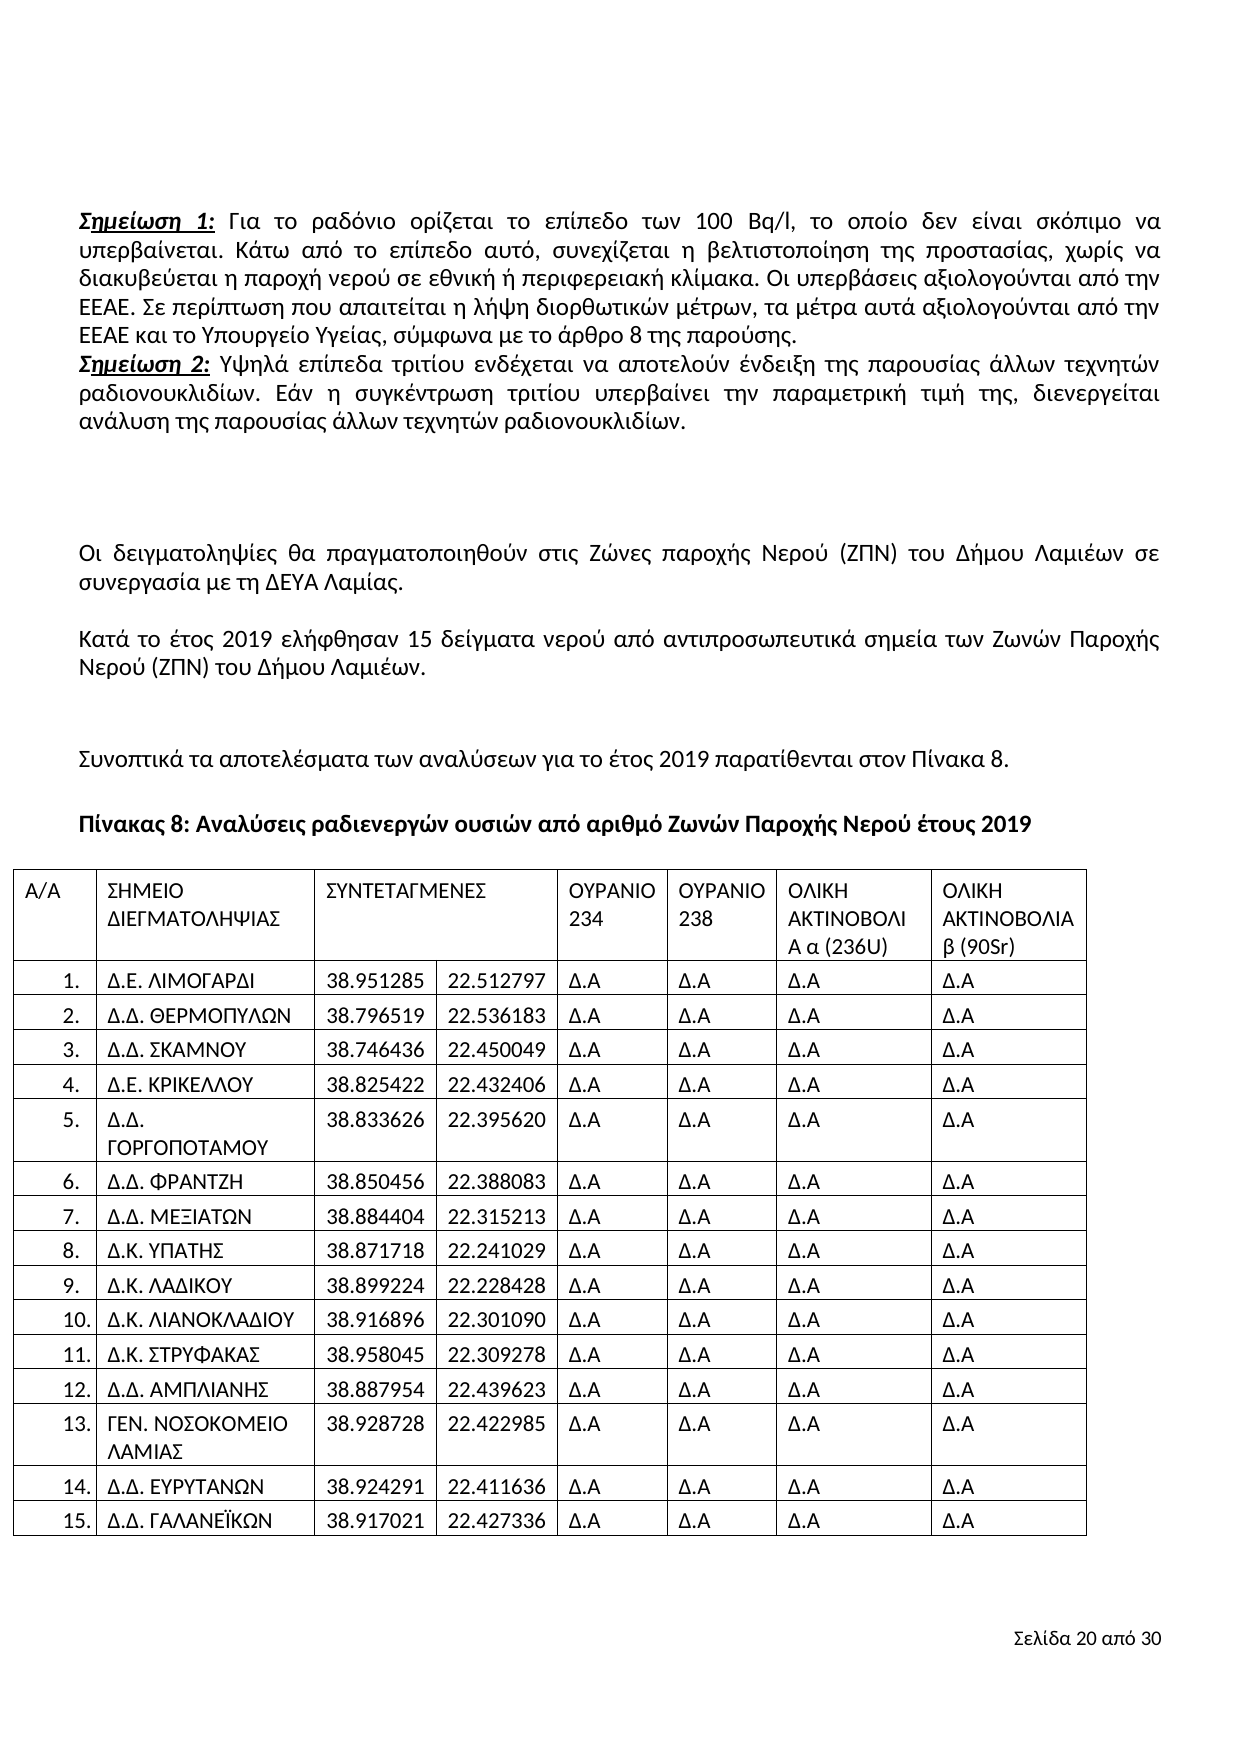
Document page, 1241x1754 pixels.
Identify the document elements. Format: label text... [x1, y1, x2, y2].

table_cell Δ.Α [777, 1162, 931, 1195]
table_cell [14, 995, 96, 1029]
table_cell Δ.Κ. ΥΠΑΤΗΣ [97, 1231, 314, 1264]
table_header ΟΥΡΑΝΙΟ 234 [558, 870, 667, 960]
table_cell 38.917021 [315, 1501, 436, 1534]
table_cell Δ.Α [668, 1335, 776, 1368]
table_cell Δ.Α [932, 1300, 1086, 1334]
table_cell Δ.Α [932, 1231, 1086, 1264]
table_cell Δ.Α [932, 1196, 1086, 1230]
table_cell Δ.Α [558, 1196, 667, 1230]
table_cell Δ.Κ. ΣΤΡΥΦΑΚΑΣ [97, 1335, 314, 1368]
table_cell 38.746436 [315, 1030, 436, 1063]
table_cell 38.951285 [315, 961, 436, 994]
table_cell 22.439623 [437, 1369, 557, 1403]
table_cell [14, 1404, 96, 1465]
table_cell Δ.Α [777, 1466, 931, 1500]
table_cell Δ.Α [558, 1501, 667, 1534]
table_cell Δ.Α [668, 1099, 776, 1161]
table_cell Δ.Α [668, 1466, 776, 1500]
table_cell Δ.Α [932, 1099, 1086, 1161]
table_cell Δ.Ε. ΛΙΜΟΓΑΡΔΙ [97, 961, 314, 994]
table_cell Δ.Α [932, 995, 1086, 1029]
table_cell [14, 1501, 96, 1534]
table_cell 22.536183 [437, 995, 557, 1029]
table_header ΟΛΙΚΗ ΑΚΤΙΝΟΒΟΛΙΑ β (90Sr) [932, 870, 1086, 960]
table_cell 38.916896 [315, 1300, 436, 1334]
table_header Α/Α [14, 870, 96, 960]
table_cell Δ.Α [668, 1162, 776, 1195]
table_cell Δ.Α [558, 1369, 667, 1403]
table_cell Δ.Α [558, 1231, 667, 1264]
table_cell Δ.Α [777, 1369, 931, 1403]
table_cell Δ.Δ. ΣΚΑΜΝΟΥ [97, 1030, 314, 1063]
table_cell Δ.Δ. ΘΕΡΜΟΠΥΛΩΝ [97, 995, 314, 1029]
table_cell 38.850456 [315, 1162, 436, 1195]
table_cell Δ.Δ. ΕΥΡΥΤΑΝΩΝ [97, 1466, 314, 1500]
table_cell 22.301090 [437, 1300, 557, 1334]
table_cell Δ.Α [777, 1030, 931, 1063]
table_cell Δ.Α [777, 1404, 931, 1465]
table_cell Δ.Α [932, 1501, 1086, 1534]
table_cell 22.395620 [437, 1099, 557, 1161]
table_cell Δ.Α [932, 1369, 1086, 1403]
table_cell [14, 1196, 96, 1230]
table_cell 38.796519 [315, 995, 436, 1029]
table_cell [14, 1231, 96, 1264]
table_cell [14, 961, 96, 994]
table_cell Δ.Α [777, 1231, 931, 1264]
table_cell Δ.Α [558, 1099, 667, 1161]
table_cell Δ.Α [932, 961, 1086, 994]
table_cell Δ.Α [558, 1335, 667, 1368]
table_cell Δ.Α [558, 1466, 667, 1500]
table_cell Δ.Α [558, 1065, 667, 1098]
table_cell 22.427336 [437, 1501, 557, 1534]
table_cell 22.422985 [437, 1404, 557, 1465]
table_cell 38.928728 [315, 1404, 436, 1465]
table_cell [14, 1335, 96, 1368]
table_cell Δ.Α [777, 1196, 931, 1230]
table_cell 38.833626 [315, 1099, 436, 1161]
table_cell Δ.Α [777, 1099, 931, 1161]
table_cell [14, 1030, 96, 1063]
table_cell Δ.Α [777, 961, 931, 994]
table_cell Δ.Α [668, 1300, 776, 1334]
table_cell Δ.Α [558, 1300, 667, 1334]
table_cell Δ.Α [668, 1030, 776, 1063]
table_cell Δ.Α [558, 1030, 667, 1063]
table_cell Δ.Α [777, 1266, 931, 1299]
table_cell [14, 1300, 96, 1334]
table_cell Δ.Α [777, 1300, 931, 1334]
text Κατά το έτος 2019 ελήφθησαν 15 δείγματα νερού από αντιπροσωπευτικά σημεία των Ζωνών Παροχής Νερού (ΖΠΝ) του Δήμου Λαμιέων. [78, 624, 1162, 681]
table_cell Δ.Α [558, 1162, 667, 1195]
table_cell Δ.Α [558, 961, 667, 994]
table_cell 22.450049 [437, 1030, 557, 1063]
text Συνοπτικά τα αποτελέσματα των αναλύσεων για το έτος 2019 παρατίθενται στον Πίνακα 8. [78, 743, 1162, 774]
table_cell Δ.Ε. ΚΡΙΚΕΛΛΟΥ [97, 1065, 314, 1098]
table_cell [14, 1466, 96, 1500]
text Πίνακας 8: Αναλύσεις ραδιενεργών ουσιών από αριθμό Ζωνών Παροχής Νερού έτους 2019 [78, 808, 1162, 839]
table_cell Δ.Κ. ΛΙΑΝΟΚΛΑΔΙΟΥ [97, 1300, 314, 1334]
table_cell Δ.Α [932, 1404, 1086, 1465]
table_cell ΓΕΝ. ΝΟΣΟΚΟΜΕΙΟ ΛΑΜΙΑΣ [97, 1404, 314, 1465]
table_cell Δ.Α [932, 1335, 1086, 1368]
table_cell Δ.Α [668, 1065, 776, 1098]
table_cell Δ.Κ. ΛΑΔΙΚΟΥ [97, 1266, 314, 1299]
table_cell Δ.Α [932, 1065, 1086, 1098]
table_cell Δ.Δ. ΦΡΑΝΤΖΗ [97, 1162, 314, 1195]
table_cell 22.241029 [437, 1231, 557, 1264]
table_cell Δ.Α [777, 1501, 931, 1534]
table_cell Δ.Α [668, 1501, 776, 1534]
table_cell Δ.Α [777, 995, 931, 1029]
table_cell Δ.Α [558, 995, 667, 1029]
table_cell Δ.Α [668, 995, 776, 1029]
table_cell Δ.Α [558, 1404, 667, 1465]
table_cell [14, 1162, 96, 1195]
table_cell Δ.Α [668, 1196, 776, 1230]
table_cell 22.315213 [437, 1196, 557, 1230]
table_cell 38.958045 [315, 1335, 436, 1368]
table_cell Δ.Α [668, 961, 776, 994]
table_cell Δ.Α [932, 1266, 1086, 1299]
table_header ΟΛΙΚΗ ΑΚΤΙΝΟΒΟΛΙΑ α (236U) [777, 870, 931, 960]
table_header ΣΥΝΤΕΤΑΓΜΕΝΕΣ [315, 870, 557, 960]
table_cell Δ.Α [558, 1266, 667, 1299]
text Σημείωση 2: Υψηλά επίπεδα τριτίου ενδέχεται να αποτελούν ένδειξη της παρουσίας άλλων τεχνητών ραδιονουκλιδίων. Εάν η συγκέντρωση τριτίου υπερβαίνει την παραμετρική τιμή της, διενεργείται ανάλυση της παρουσίας άλλων τεχνητών ραδιονουκλιδίων. [78, 349, 1162, 435]
table_cell [14, 1369, 96, 1403]
table_cell 38.825422 [315, 1065, 436, 1098]
table_cell 22.411636 [437, 1466, 557, 1500]
table_cell Δ.Α [932, 1466, 1086, 1500]
table_cell [14, 1065, 96, 1098]
table_header ΣΗΜΕΙΟ ΔΙΕΓΜΑΤΟΛΗΨΙΑΣ [97, 870, 314, 960]
table_cell 38.887954 [315, 1369, 436, 1403]
table_cell Δ.Α [668, 1231, 776, 1264]
table_header ΟΥΡΑΝΙΟ 238 [668, 870, 776, 960]
table_cell [14, 1266, 96, 1299]
table_cell 22.228428 [437, 1266, 557, 1299]
table_cell Δ.Δ. ΓΑΛΑΝΕΪΚΩΝ [97, 1501, 314, 1534]
table_cell Δ.Α [777, 1335, 931, 1368]
table_cell 22.388083 [437, 1162, 557, 1195]
table_cell 22.432406 [437, 1065, 557, 1098]
table_cell Δ.Δ. ΑΜΠΛΙΑΝΗΣ [97, 1369, 314, 1403]
table_cell 38.871718 [315, 1231, 436, 1264]
table_cell Δ.Δ. ΓΟΡΓΟΠΟΤΑΜΟΥ [97, 1099, 314, 1161]
text Σημείωση 1: Για το ραδόνιο ορίζεται το επίπεδο των 100 Bq/l, το οποίο δεν είναι σκόπιμο να υπερβαίνεται. Κάτω από το επίπεδο αυτό, συνεχίζεται η βελτιστοποίηση της προστασίας, χωρίς να διακυβεύεται η παροχή νερού σε εθνική ή περιφερειακή κλίμακα. Οι υπερβάσεις αξιολογούνται από την ΕΕΑΕ. Σε περίπτωση που απαιτείται η λήψη διορθωτικών μέτρων, τα μέτρα αυτά αξιολογούνται από την ΕΕΑΕ και το Υπουργείο Υγείας, σύμφωνα με το άρθρο 8 της παρούσης. [78, 207, 1162, 349]
text Οι δειγματοληψίες θα πραγματοποιηθούν στις Ζώνες παροχής Νερού (ΖΠΝ) του Δήμου Λαμιέων σε συνεργασία με τη ΔΕΥΑ Λαμίας. [78, 538, 1162, 596]
table_cell Δ.Α [932, 1162, 1086, 1195]
table_cell Δ.Α [777, 1065, 931, 1098]
table_cell 38.924291 [315, 1466, 436, 1500]
table_cell 22.309278 [437, 1335, 557, 1368]
table_cell Δ.Α [668, 1369, 776, 1403]
table_cell Δ.Α [932, 1030, 1086, 1063]
table_cell Δ.Α [668, 1404, 776, 1465]
table_cell Δ.Α [668, 1266, 776, 1299]
table_cell 38.899224 [315, 1266, 436, 1299]
table_cell [14, 1099, 96, 1161]
table_cell 22.512797 [437, 961, 557, 994]
table_cell 38.884404 [315, 1196, 436, 1230]
table_cell Δ.Δ. ΜΕΞΙΑΤΩΝ [97, 1196, 314, 1230]
